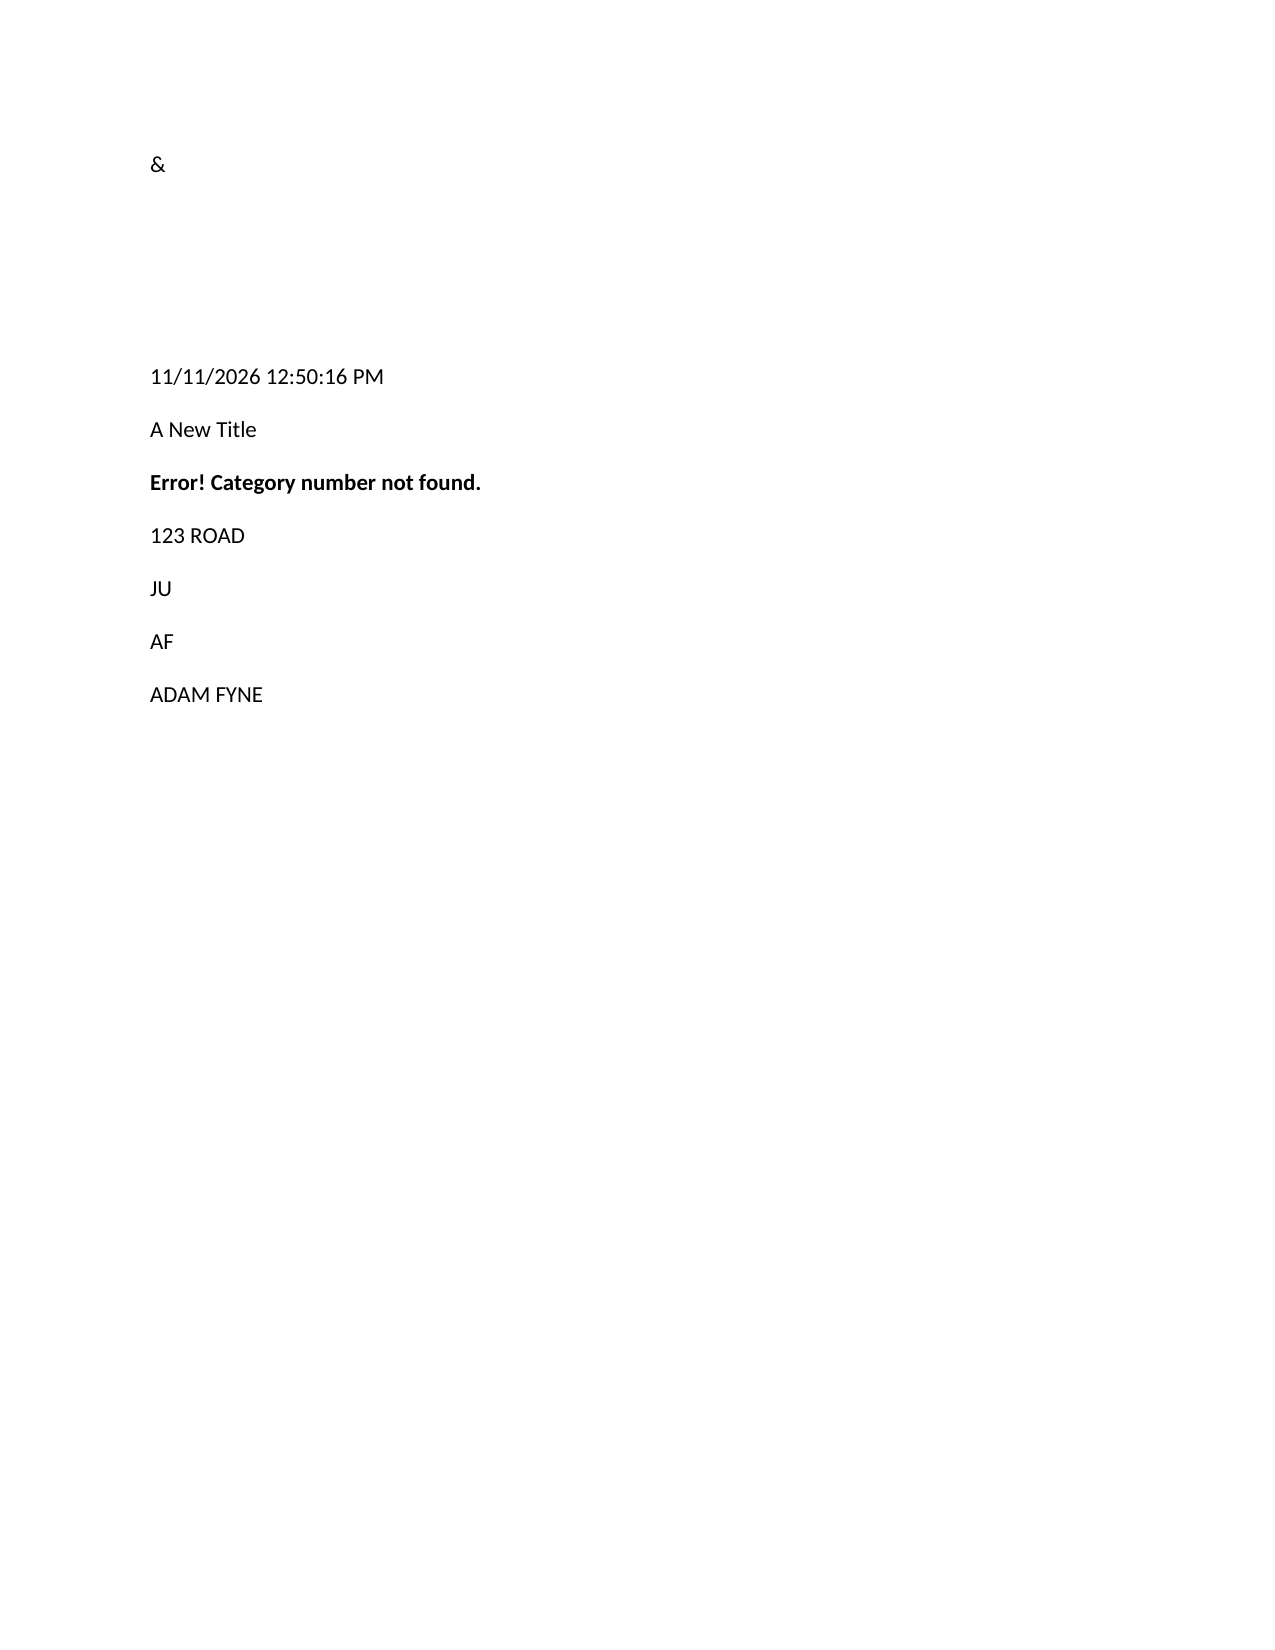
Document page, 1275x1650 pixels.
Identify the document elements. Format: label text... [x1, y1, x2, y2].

text AF [150, 627, 1125, 655]
text Error! Category number not found. [150, 468, 1125, 496]
text 13/01/2025 10:05:07 AM [150, 362, 1125, 390]
text ADAM FYNE [150, 680, 1125, 708]
text 123 ROAD [150, 521, 1125, 549]
text A New Title [150, 415, 1125, 443]
text JU [150, 574, 1125, 602]
